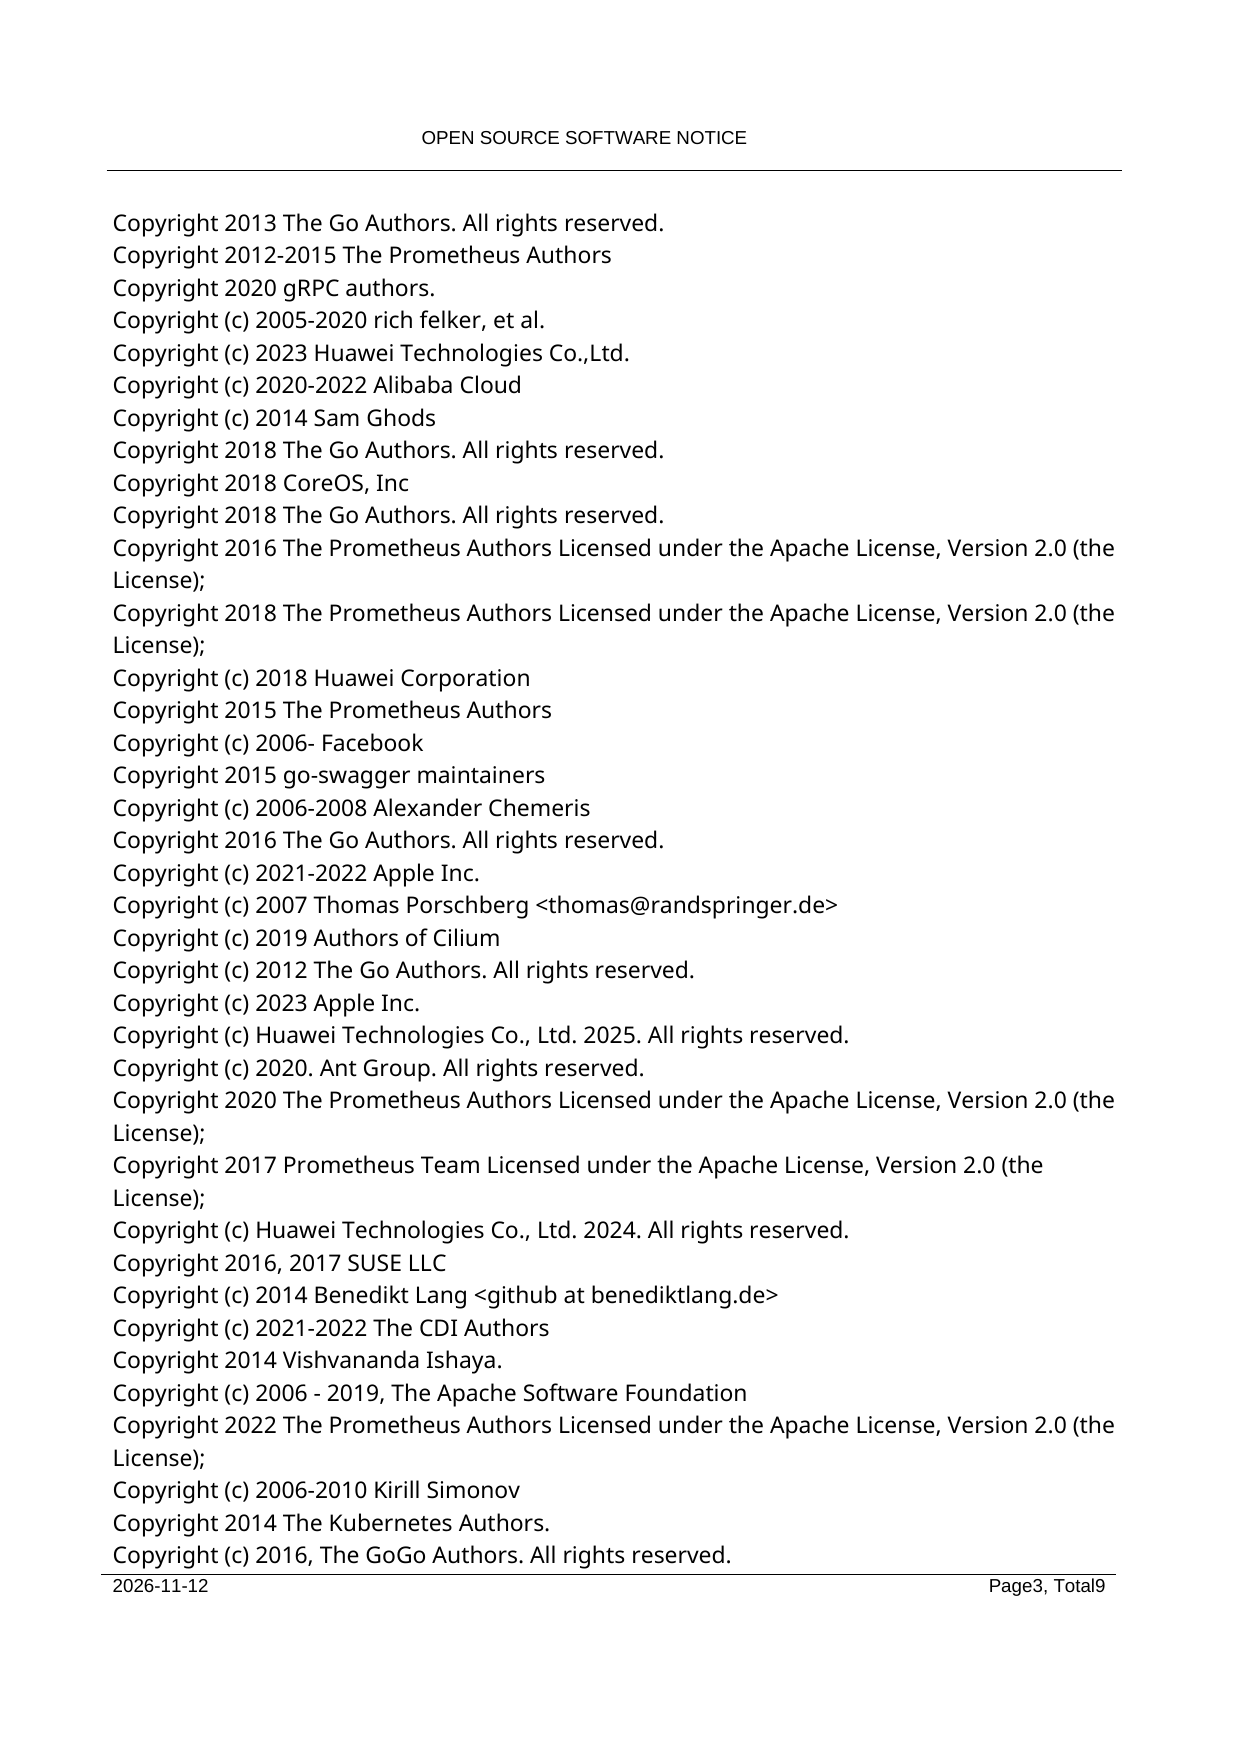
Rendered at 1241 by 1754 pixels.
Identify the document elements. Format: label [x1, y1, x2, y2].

text [112, 206, 1128, 1571]
